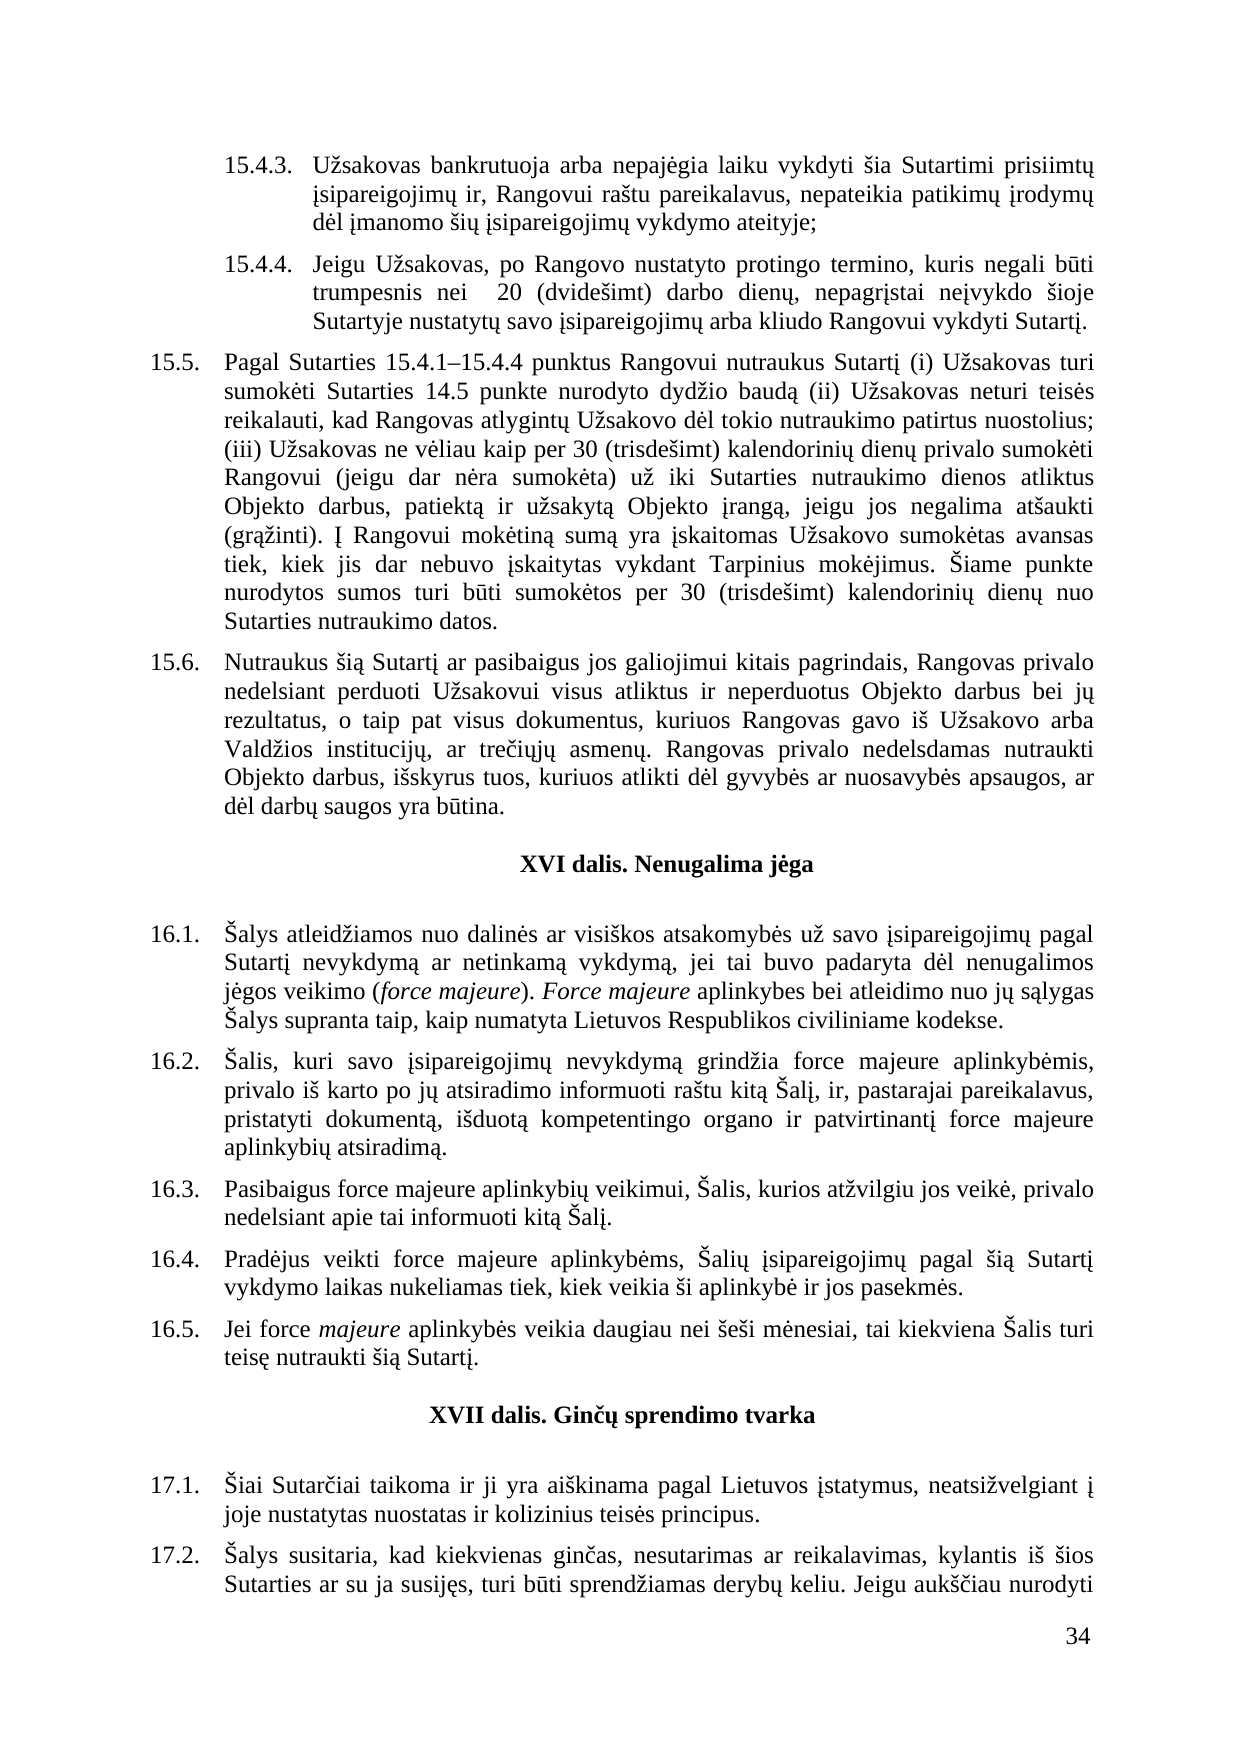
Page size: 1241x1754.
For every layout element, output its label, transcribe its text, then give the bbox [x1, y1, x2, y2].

title Šiai Sutarčiai taikoma ir ji yra aiškinama pagal Lietuvos įstatymus, neatsižvelgiant į joje nustatytas nuostatas ir kolizinius teisės principus. [150, 1470, 1095, 1527]
text XVII dalis. Ginčų sprendimo tvarka [150, 1400, 1095, 1429]
list Jeigu Užsakovas, po Rangovo nustatyto protingo termino, kuris negali būti trumpesnis nei 20 (dvidešimt) darbo dienų, nepagrįstai neįvykdo šioje Sutartyje nustatytų savo įsipareigojimų arba kliudo Rangovui vykdyti Sutartį. [224, 249, 1095, 335]
title Pradėjus veikti force majeure aplinkybėms, Šalių įsipareigojimų pagal šią Sutartį vykdymo laikas nukeliamas tiek, kiek veikia ši aplinkybė ir jos pasekmės. [150, 1244, 1095, 1301]
title Pagal Sutarties 15.4.1–15.4.4 punktus Rangovui nutraukus Sutartį (i) Užsakovas turi sumokėti Sutarties 14.5 punkte nurodyto dydžio baudą (ii) Užsakovas neturi teisės reikalauti, kad Rangovas atlygintų Užsakovo dėl tokio nutraukimo patirtus nuostolius; (iii) Užsakovas ne vėliau kaip per 30 (trisdešimt) kalendorinių dienų privalo sumokėti Rangovui (jeigu dar nėra sumokėta) už iki Sutarties nutraukimo dienos atliktus Objekto darbus, patiektą ir užsakytą Objekto įrangą, jeigu jos negalima atšaukti (grąžinti). Į Rangovui mokėtiną sumą yra įskaitomas Užsakovo sumokėtas avansas tiek, kiek jis dar nebuvo įskaitytas vykdant Tarpinius mokėjimus. Šiame punkte nurodytos sumos turi būti sumokėtos per 30 (trisdešimt) kalendorinių dienų nuo Sutarties nutraukimo datos. [150, 347, 1095, 635]
title Nutraukus šią Sutartį ar pasibaigus jos galiojimui kitais pagrindais, Rangovas privalo nedelsiant perduoti Užsakovui visus atliktus ir neperduotus Objekto darbus bei jų rezultatus, o taip pat visus dokumentus, kuriuos Rangovas gavo iš Užsakovo arba Valdžios institucijų, ar trečiųjų asmenų. Rangovas privalo nedelsdamas nutraukti Objekto darbus, išskyrus tuos, kuriuos atlikti dėl gyvybės ar nuosavybės apsaugos, ar dėl darbų saugos yra būtina. [150, 647, 1095, 820]
title Šalys atleidžiamos nuo dalinės ar visiškos atsakomybės už savo įsipareigojimų pagal Sutartį nevykdymą ar netinkamą vykdymą, jei tai buvo padaryta dėl nenugalimos jėgos veikimo (force majeure). Force majeure aplinkybes bei atleidimo nuo jų sąlygas Šalys supranta taip, kaip numatyta Lietuvos Respublikos civiliniame kodekse. [150, 919, 1095, 1034]
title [150, 1540, 1095, 1597]
title Pasibaigus force majeure aplinkybių veikimui, Šalis, kurios atžvilgiu jos veikė, privalo nedelsiant apie tai informuoti kitą Šalį. [150, 1174, 1095, 1231]
title Jei force majeure aplinkybės veikia daugiau nei šeši mėnesiai, tai kiekviena Šalis turi teisę nutraukti šią Sutartį. [150, 1314, 1095, 1371]
text XVI dalis. Nenugalima jėga [150, 849, 1095, 877]
title Šalis, kuri savo įsipareigojimų nevykdymą grindžia force majeure aplinkybėmis, privalo iš karto po jų atsiradimo informuoti raštu kitą Šalį, ir, pastarajai pareikalavus, pristatyti dokumentą, išduotą kompetentingo organo ir patvirtinantį force majeure aplinkybių atsiradimą. [150, 1046, 1095, 1161]
list Užsakovas bankrutuoja arba nepajėgia laiku vykdyti šia Sutartimi prisiimtų įsipareigojimų ir, Rangovui raštu pareikalavus, nepateikia patikimų įrodymų dėl įmanomo šių įsipareigojimų vykdymo ateityje; [224, 150, 1095, 236]
